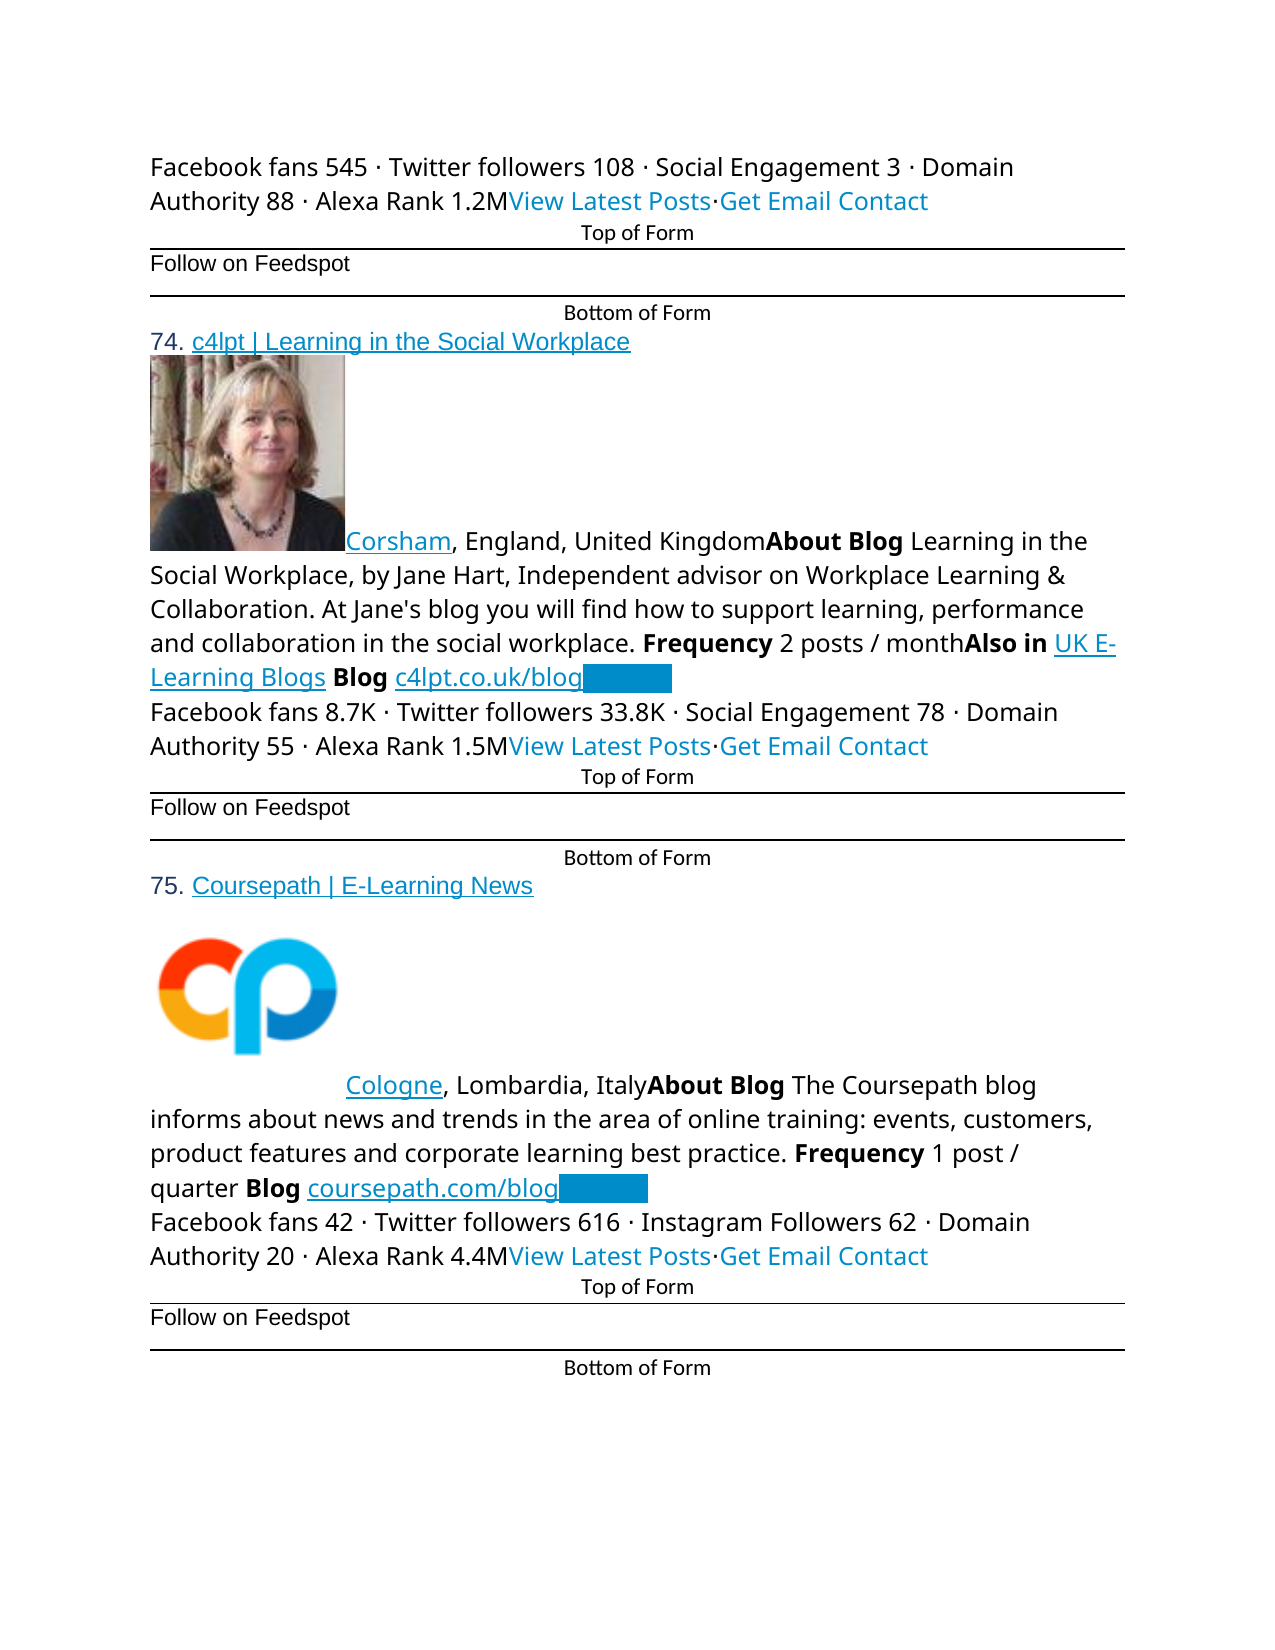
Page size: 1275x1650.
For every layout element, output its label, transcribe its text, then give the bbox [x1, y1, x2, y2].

subtitle 75. Coursepath | E-Learning News [150, 871, 1125, 899]
text Bottom of Form [150, 1351, 1125, 1381]
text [150, 150, 1125, 218]
text Top of Form [150, 762, 1125, 792]
text Top of Form [150, 1272, 1125, 1303]
text Cologne, Lombardia, ItalyAbout Blog The Coursepath blog informs about news and trends in the area of online training: events, customers, product features and corporate learning best practice. Frequency 1 post / quarter Blog coursepath.com/blog+ Follow Facebook fans 42 ⋅ Twitter followers 616 ⋅ Instagram Followers 62 ⋅ Domain Authority 20 ⋅ Alexa Rank 4.4MView Latest Posts⋅Get Email Contact [150, 899, 1125, 1272]
text Bottom of Form [150, 841, 1125, 871]
picture [150, 899, 346, 1095]
subtitle 74. c4lpt | Learning in the Social Workplace [150, 327, 1125, 355]
text Follow on Feedspot [150, 1304, 1125, 1330]
text Top of Form [150, 218, 1125, 248]
text Corsham, England, United KingdomAbout Blog Learning in the Social Workplace, by Jane Hart, Independent advisor on Workplace Learning & Collaboration. At Jane's blog you will find how to support learning, performance and collaboration in the social workplace. Frequency 2 posts / monthAlso in UK E-Learning Blogs Blog c4lpt.co.uk/blog+ Follow Facebook fans 8.7K ⋅ Twitter followers 33.8K ⋅ Social Engagement 78 ⋅ Domain Authority 55 ⋅ Alexa Rank 1.5MView Latest Posts⋅Get Email Contact [150, 355, 1125, 762]
text Follow on Feedspot [150, 794, 1125, 820]
text Follow on Feedspot [150, 250, 1125, 276]
picture [150, 355, 346, 551]
text Bottom of Form [150, 297, 1125, 327]
